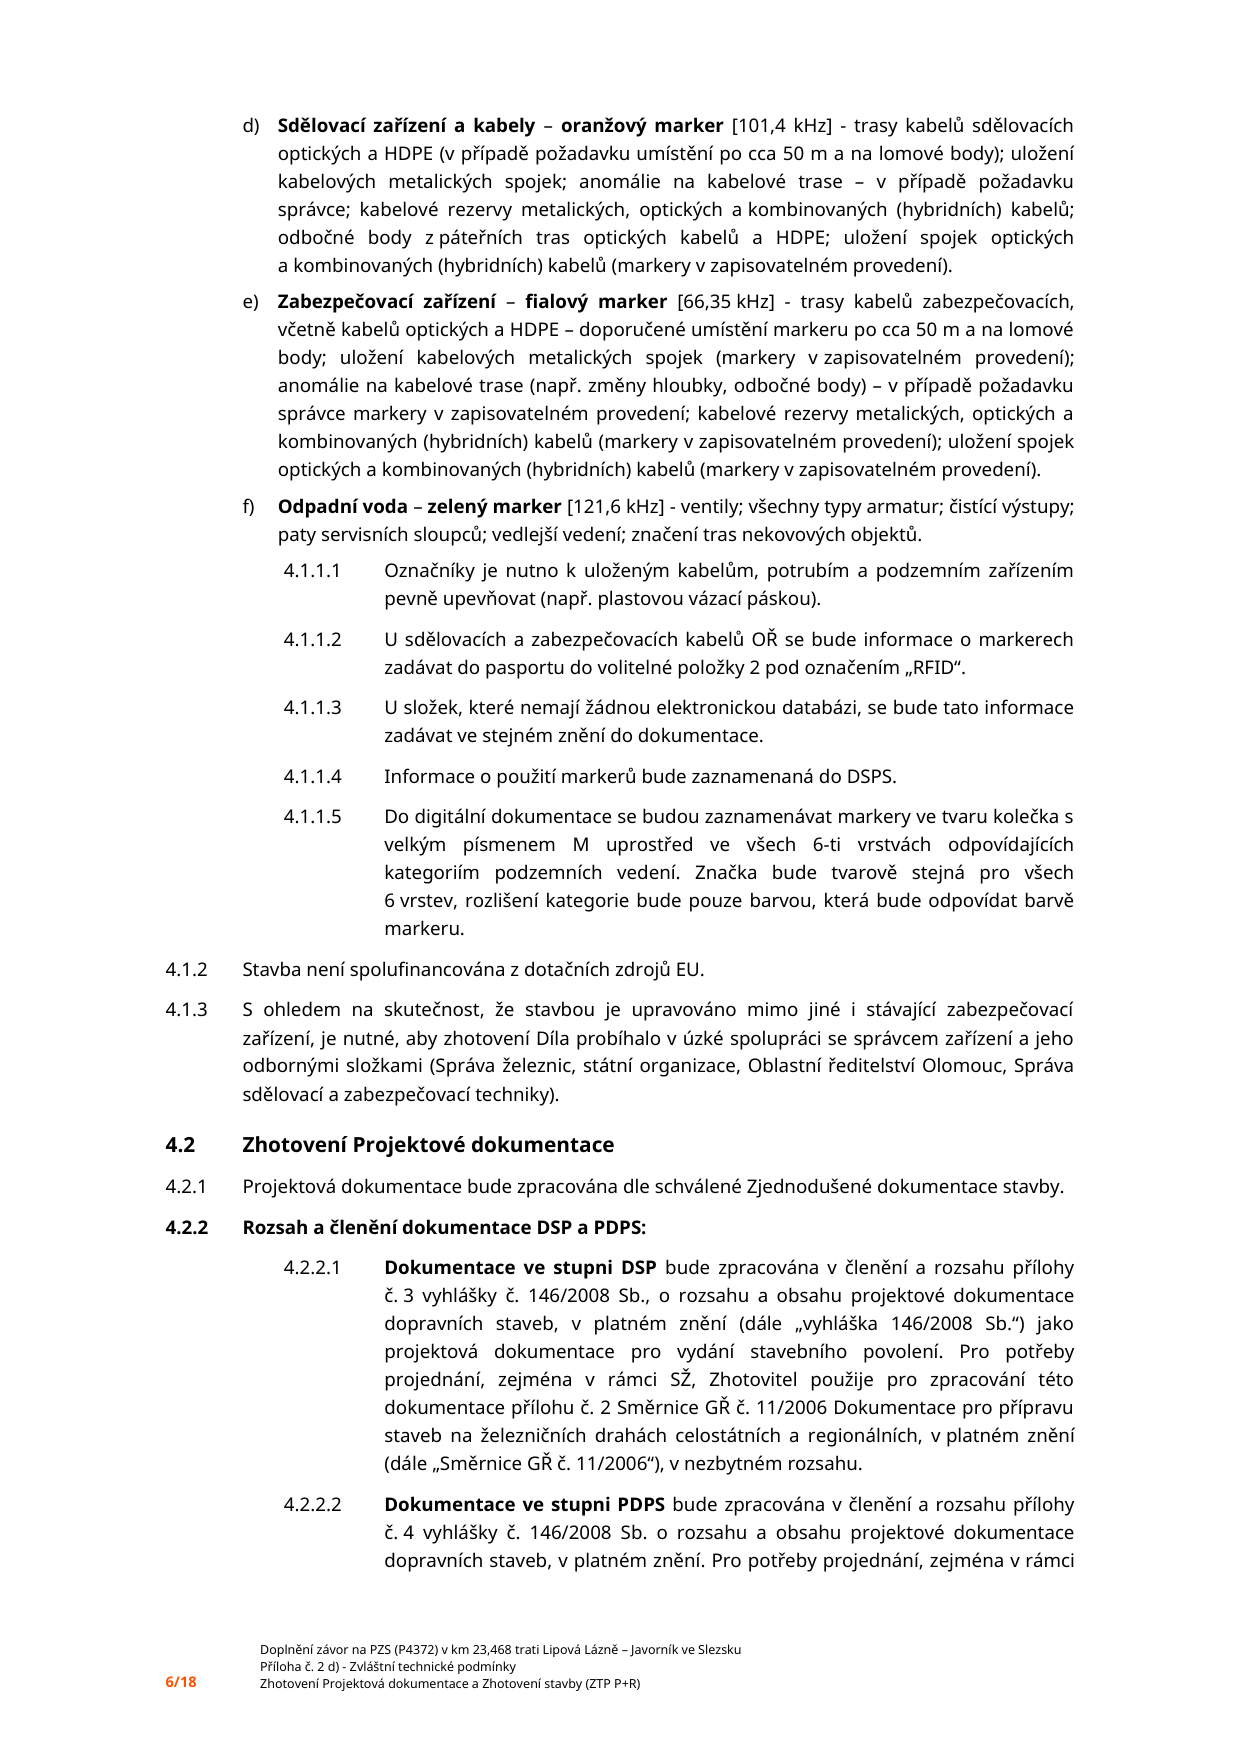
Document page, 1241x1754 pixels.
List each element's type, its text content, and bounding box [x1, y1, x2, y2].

text U složek, které nemají žádnou elektronickou databázi, se bude tato informace zadávat ve stejném znění do dokumentace. [284, 694, 1075, 748]
text U sdělovacích a zabezpečovacích kabelů OŘ se bude informace o markerech zadávat do pasportu do volitelné položky 2 pod označením „RFID“. [284, 626, 1075, 679]
text Stavba není spolufinancována z dotačních zdrojů EU. [165, 956, 1075, 982]
text S ohledem na skutečnost, že stavbou je upravováno mimo jiné i stávající zabezpečovací zařízení, je nutné, aby zhotovení Díla probíhalo v úzké spolupráci se správcem zařízení a jeho odbornými složkami (Správa železnic, státní organizace, Oblastní ředitelství Olomouc, Správa sdělovací a zabezpečovací techniky). [165, 997, 1075, 1106]
text Dokumentace ve stupni DSP bude zpracována v členění a rozsahu přílohy č. 3 vyhlášky č. 146/2008 Sb., o rozsahu a obsahu projektové dokumentace dopravních staveb, v platném znění (dále „vyhláška 146/2008 Sb.“) jako projektová dokumentace pro vydání stavebního povolení. Pro potřeby projednání, zejména v rámci SŽ, Zhotovitel použije pro zpracování této dokumentace přílohu č. 2 Směrnice GŘ č. 11/2006 Dokumentace pro přípravu staveb na železničních drahách celostátních a regionálních, v platném znění (dále „Směrnice GŘ č. 11/2006“), v nezbytném rozsahu. [284, 1254, 1075, 1476]
text Projektová dokumentace bude zpracována dle schválené Zjednodušené dokumentace stavby. [165, 1173, 1075, 1199]
text Do digitální dokumentace se budou zaznamenávat markery ve tvaru kolečka s velkým písmenem M uprostřed ve všech 6-ti vrstvách odpovídajících kategoriím podzemních vedení. Značka bude tvarově stejná pro všech 6 vrstev, rozlišení kategorie bude pouze barvou, která bude odpovídat barvě markeru. [284, 804, 1075, 941]
text Zhotovení Projektové dokumentace [165, 1130, 1075, 1158]
text Zabezpečovací zařízení – fialový marker [66,35 kHz] - trasy kabelů zabezpečovacích, včetně kabelů optických a HDPE – doporučené umístění markeru po cca 50 m a na lomové body; uložení kabelových metalických spojek (markery v zapisovatelném provedení); anomálie na kabelové trase (např. změny hloubky, odbočné body) – v případě požadavku správce markery v zapisovatelném provedení; kabelové rezervy metalických, optických a kombinovaných (hybridních) kabelů (markery v zapisovatelném provedení); uložení spojek optických a kombinovaných (hybridních) kabelů (markery v zapisovatelném provedení). [242, 289, 1075, 482]
text Sdělovací zařízení a kabely – oranžový marker [101,4 kHz] - trasy kabelů sdělovacích optických a HDPE (v případě požadavku umístění po cca 50 m a na lomové body); uložení kabelových metalických spojek; anomálie na kabelové trase – v případě požadavku správce; kabelové rezervy metalických, optických a kombinovaných (hybridních) kabelů; odbočné body z páteřních tras optických kabelů a HDPE; uložení spojek optických a kombinovaných (hybridních) kabelů (markery v zapisovatelném provedení). [242, 112, 1075, 278]
text Rozsah a členění dokumentace DSP a PDPS: [165, 1214, 1075, 1239]
text Označníky je nutno k uloženým kabelům, potrubím a podzemním zařízením pevně upevňovat (např. plastovou vázací páskou). [284, 557, 1075, 611]
text Odpadní voda – zelený marker [121,6 kHz] - ventily; všechny typy armatur; čistící výstupy; paty servisních sloupců; vedlejší vedení; značení tras nekovových objektů. [242, 493, 1075, 547]
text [284, 1491, 1075, 1573]
text Informace o použití markerů bude zaznamenaná do DSPS. [284, 763, 1075, 789]
